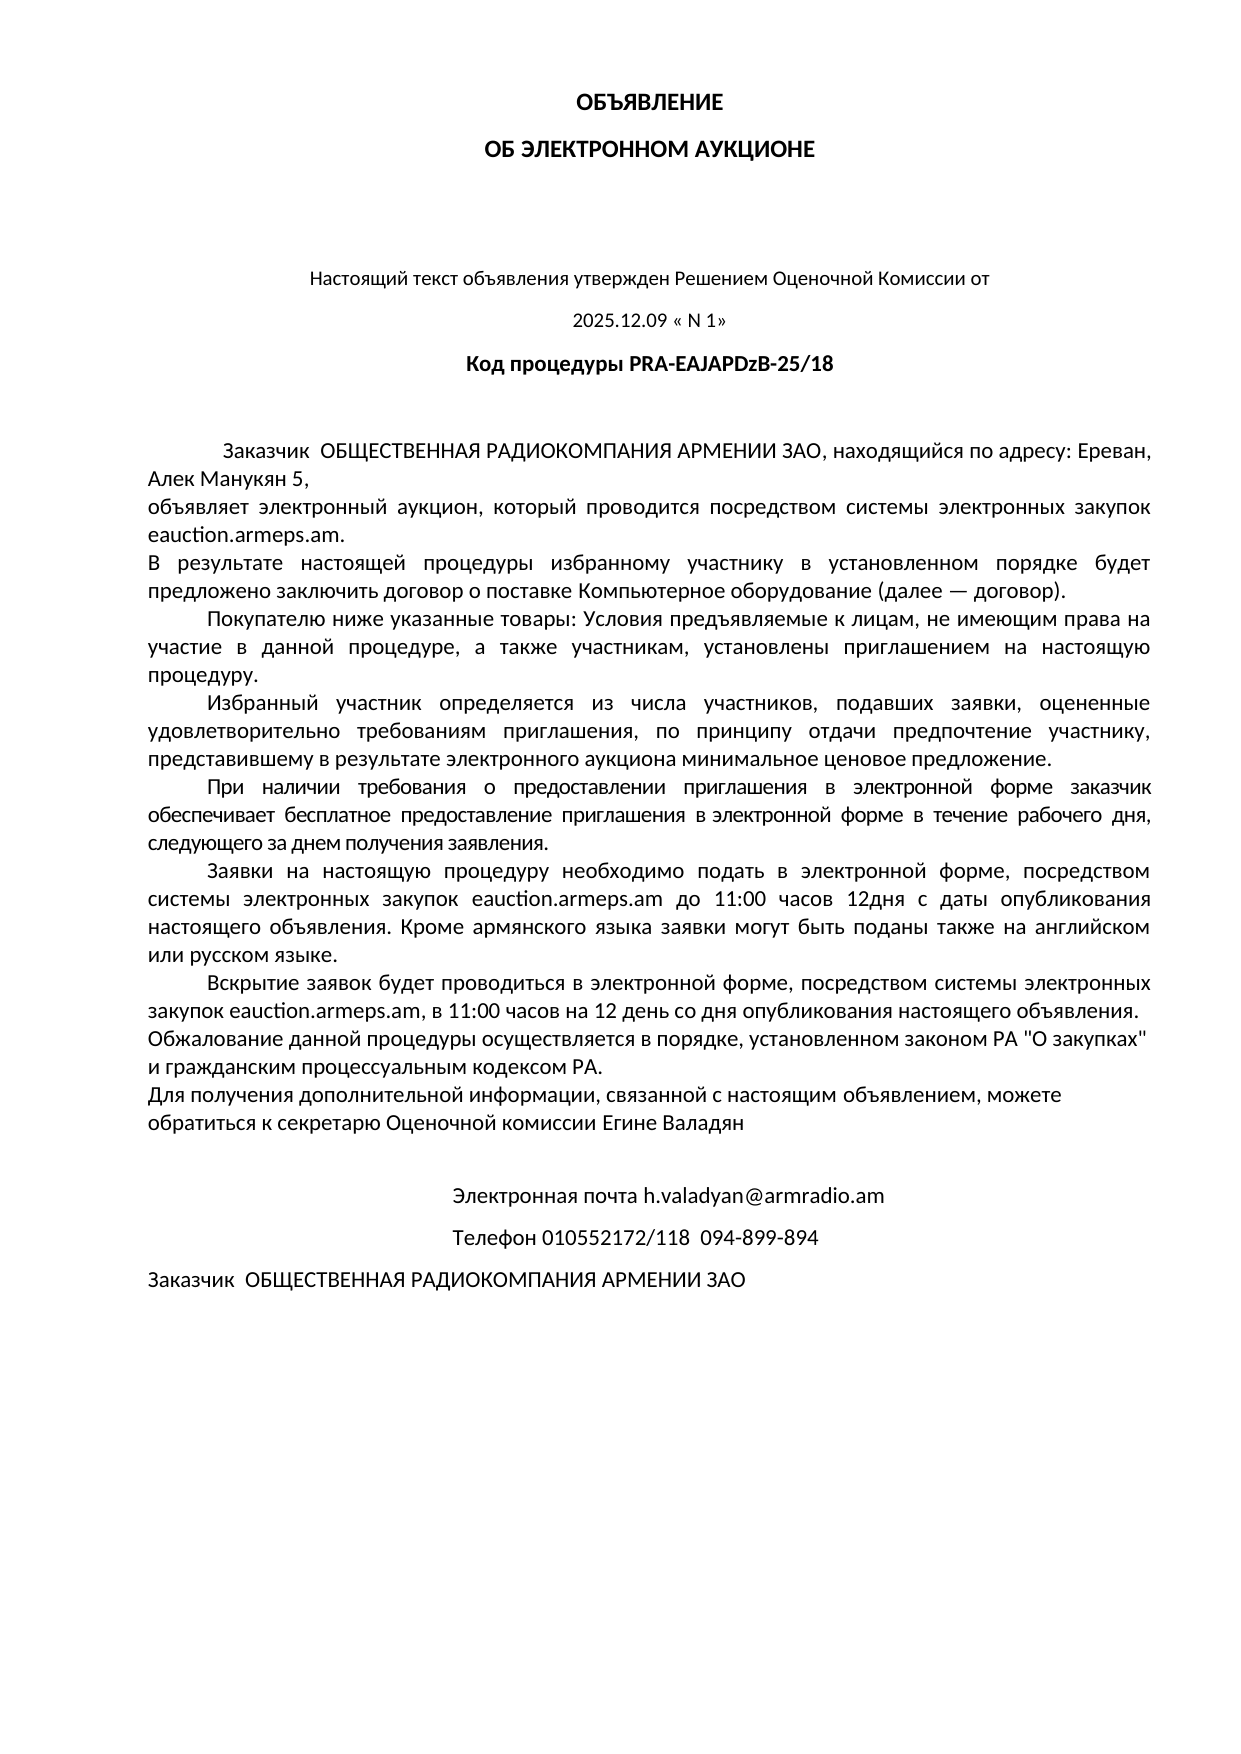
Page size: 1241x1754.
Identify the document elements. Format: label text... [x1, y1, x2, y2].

text 2025.12.09 « N 1» [148, 307, 1152, 332]
text Заказчик ОБЩЕСТВЕННАЯ РАДИОКОМПАНИЯ АРМЕНИИ ЗАО [148, 1265, 1152, 1293]
text Избранный участник определяется из числа участников, подавших заявки, оцененные удовлетворительно требованиям приглашения, по принципу отдачи предпочтение участнику, представившему в результате электронного аукциона минимальное ценовое предложение. [148, 688, 1152, 772]
text В результате настоящей процедуры избранному участнику в установленном порядке будет предложено заключить договор о поставке Компьютерное оборудование (далее — договор). [148, 548, 1152, 604]
text Заказчик ОБЩЕСТВЕННАЯ РАДИОКОМПАНИЯ АРМЕНИИ ЗАО, находящийся по адресу: Ереван, Алек Манукян 5, [148, 436, 1152, 492]
text ОБ ЭЛЕКТРОННОМ АУКЦИОНЕ [148, 134, 1152, 164]
text Электронная почта h.valadyan@armradio.am [148, 1181, 1152, 1209]
text Настоящий текст объявления утвержден Решением Оценочной Комиссии от [148, 265, 1152, 290]
text Покупателю ниже указанные товары: Условия предъявляемые к лицам, не имеющим права на участие в данной процедуре, а также участникам, установлены приглашением на настоящую процедуру. [148, 604, 1152, 688]
text ОБЪЯВЛЕНИЕ [148, 86, 1152, 117]
text Вскрытие заявок будет проводиться в электронной форме, посредством системы электронных закупок eauction.armeps.am, в 11:00 часов на 12 день со дня опубликования настоящего объявления. [148, 968, 1152, 1024]
text Телефон 010552172/118 094-899-894 [148, 1223, 1152, 1251]
text При наличии требования о предоставлении приглашения в электронной форме заказчик обеспечивает бесплатное предоставление приглашения в электронной форме в течение рабочего дня, следующего за днем получения заявления. [148, 772, 1152, 856]
text Заявки на настоящую процедуру необходимо подать в электронной форме, посредством системы электронных закупок eauction.armeps.am до 11:00 часов 12дня с даты опубликования настоящего объявления. Кроме армянского языка заявки могут быть поданы также на английском или русском языке. [148, 856, 1152, 968]
text Обжалование данной процедуры осуществляется в порядке, установленном законом РА "О закупках" и гражданским процессуальным кодексом РА. [148, 1024, 1152, 1080]
text объявляет электронный аукцион, который проводится посредством системы электронных закупок eauction.armeps.am. [148, 492, 1152, 548]
text Код процедуры PRA-EAJAPDzB-25/18 [148, 349, 1152, 377]
text Для получения дополнительной информации, связанной с настоящим объявлением, можете обратиться к секретарю Оценочной комиссии Егине Валадян [148, 1080, 1152, 1136]
